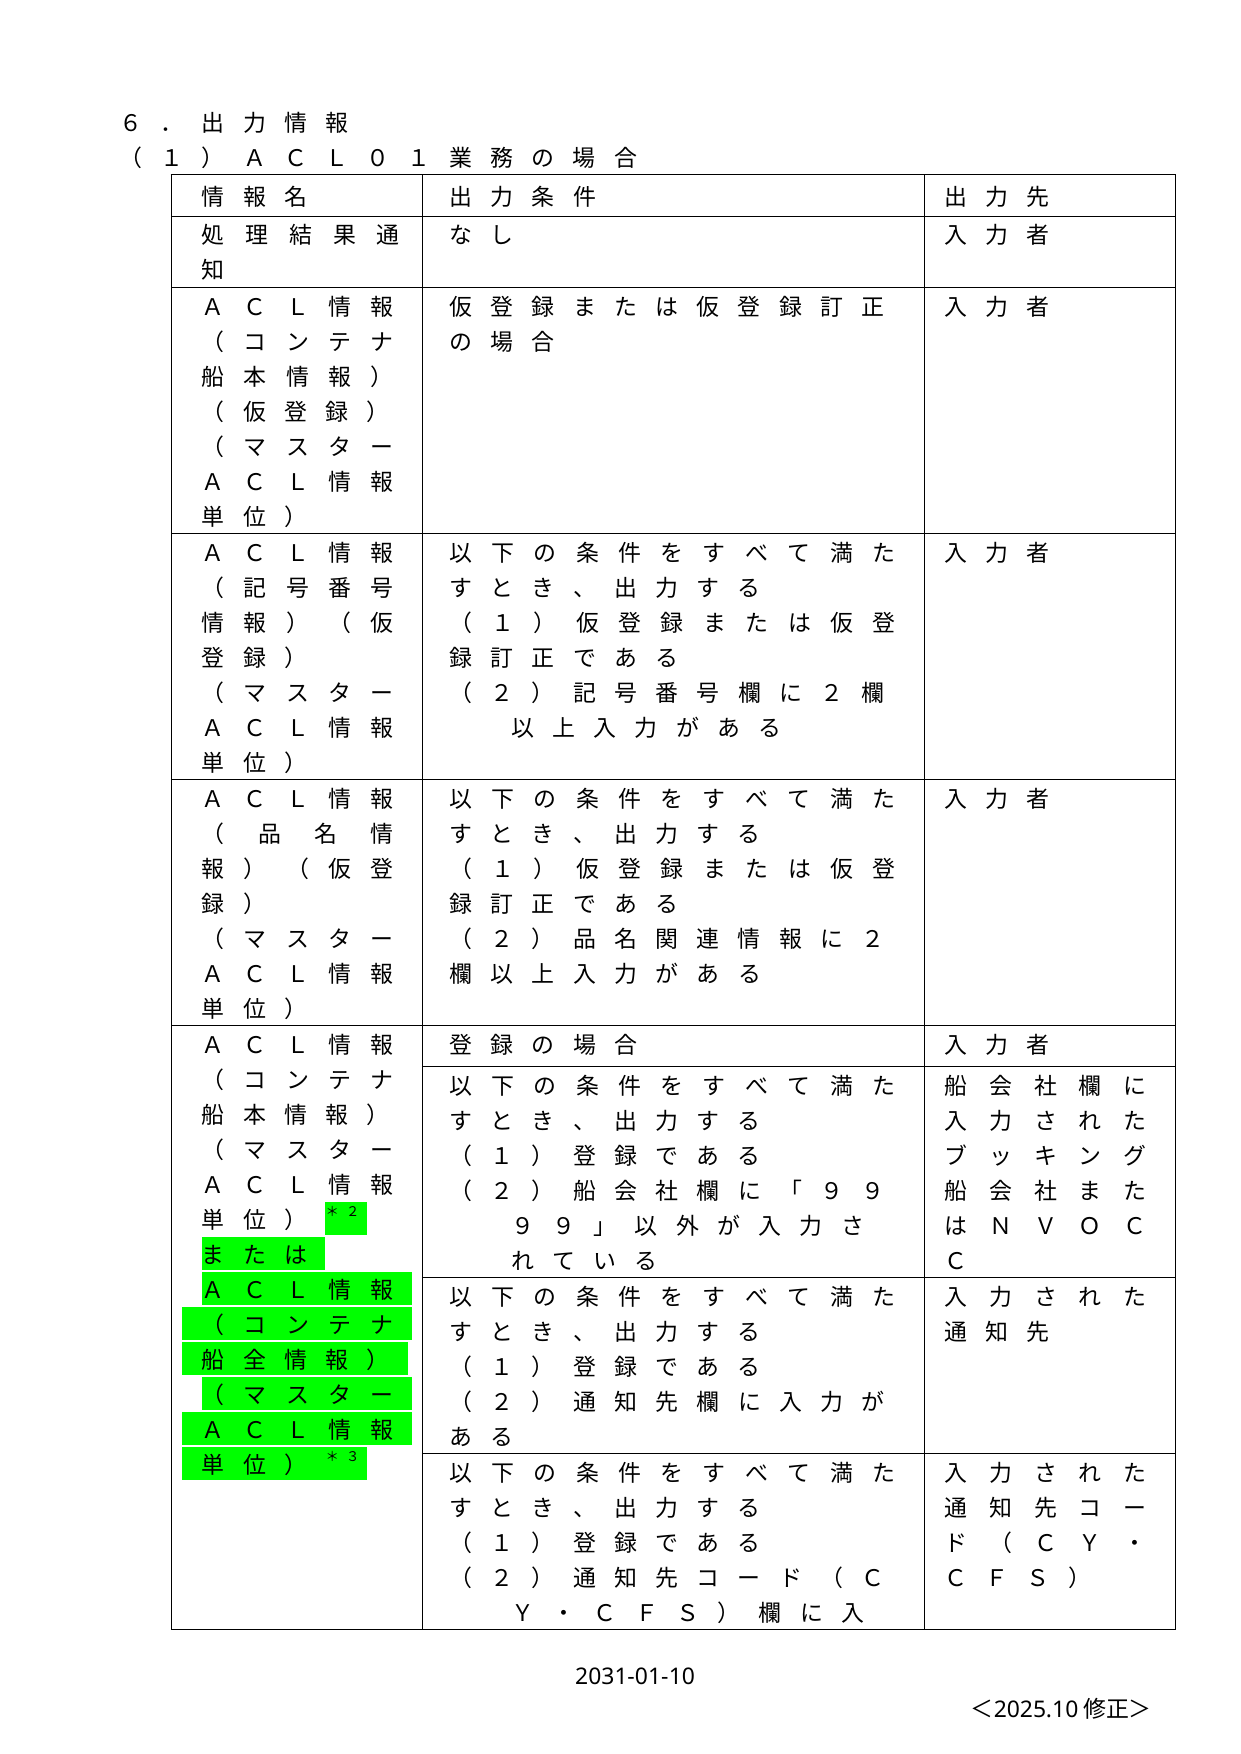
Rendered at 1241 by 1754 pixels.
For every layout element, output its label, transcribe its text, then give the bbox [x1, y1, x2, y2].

table_cell 入力者 [925, 217, 1175, 287]
table_cell 以下の条件をすべて満たすとき、出力する （１）登録である （２）船会社欄に「９９９９」以外が入力されている [423, 1067, 924, 1277]
table_header 情報名 [172, 175, 422, 216]
table_cell 入力された通知先コード（ＣＹ・ＣＦＳ） [925, 1454, 1175, 1629]
table_cell ＡＣＬ情報（コンテナ船本情報） （マスターＡＣＬ情報単位）＊２ または ＡＣＬ情報（コンテナ船全情報） （マスターＡＣＬ情報単位）＊３ [172, 1026, 422, 1629]
table_cell ＡＣＬ情報（品名情報）（仮登録） （マスターＡＣＬ情報単位） [172, 780, 422, 1025]
table_cell 入力者 [925, 534, 1175, 779]
table_cell 登録の場合 [423, 1026, 924, 1066]
table_cell 入力者 [925, 780, 1175, 1025]
table_cell 入力者 [925, 1026, 1175, 1066]
table_cell ＡＣＬ情報（記号番号情報）（仮登録） （マスターＡＣＬ情報単位） [172, 534, 422, 779]
text （１）ＡＣＬ０１業務の場合 [119, 139, 1150, 174]
table_cell 以下の条件をすべて満たすとき、出力する （１）登録である （２）通知先欄に入力がある [423, 1278, 924, 1453]
table_header 出力先 [925, 175, 1175, 216]
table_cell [423, 1454, 924, 1629]
table_cell 入力された通知先 [925, 1278, 1175, 1453]
table_header 出力条件 [423, 175, 924, 216]
table_cell 以下の条件をすべて満たすとき、出力する （１）仮登録または仮登録訂正である （２）記号番号欄に２欄以上入力がある [423, 534, 924, 779]
table_cell 以下の条件をすべて満たすとき、出力する （１）仮登録または仮登録訂正である （２）品名関連情報に２欄以上入力がある [423, 780, 924, 1025]
table_cell ＡＣＬ情報（コンテナ船本情報）（仮登録） （マスターＡＣＬ情報単位） [172, 288, 422, 533]
table_cell 入力者 [925, 288, 1175, 533]
table_cell 仮登録または仮登録訂正の場合 [423, 288, 924, 533]
table_cell 処理結果通知 [172, 217, 422, 287]
table_cell なし [423, 217, 924, 287]
text ６．出力情報 [119, 104, 1150, 139]
table_cell 船会社欄に入力されたブッキング船会社またはＮＶＯＣＣ [925, 1067, 1175, 1277]
